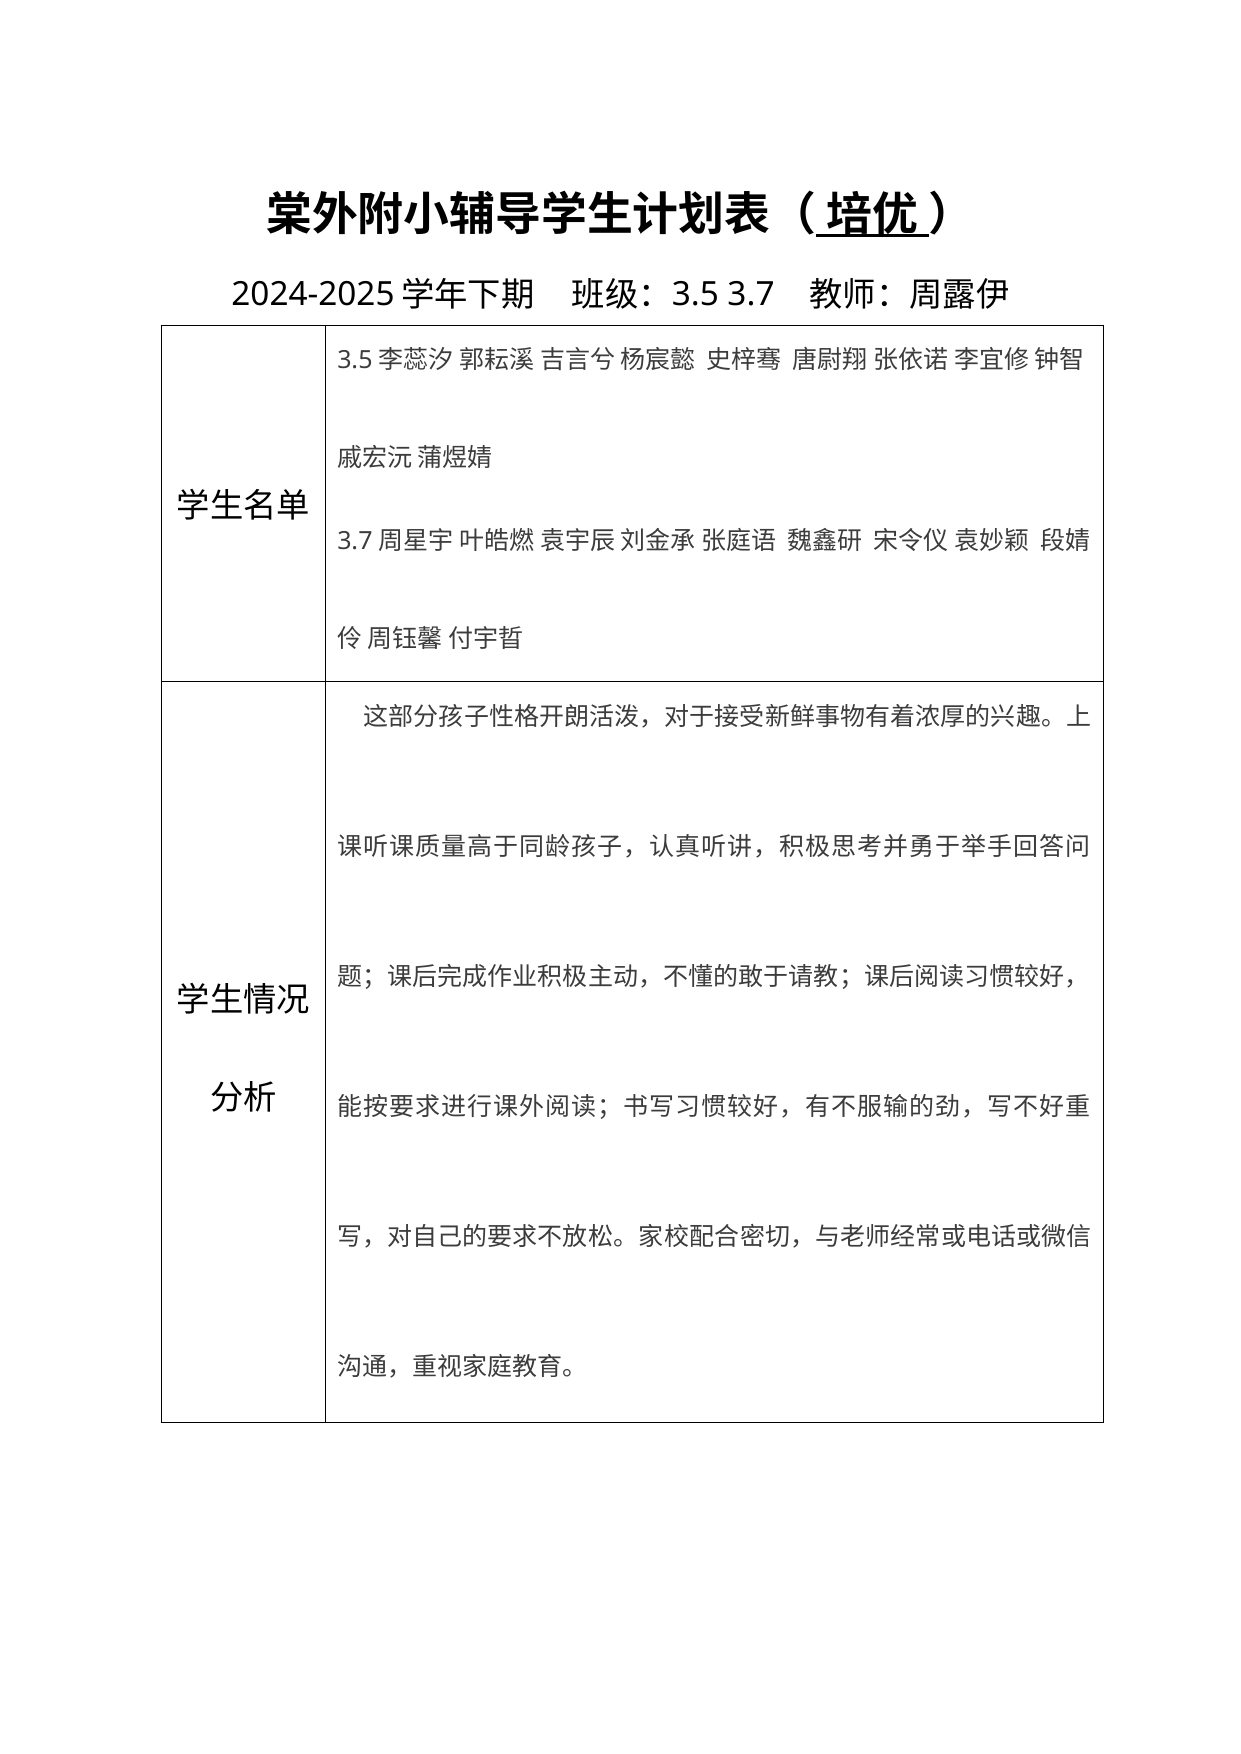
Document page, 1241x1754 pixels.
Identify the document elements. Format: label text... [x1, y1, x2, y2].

table_header 学生名单 [162, 326, 325, 681]
text 棠外附小辅导学生计划表（ 培优 ） [187, 162, 1053, 259]
text 2024-2025学年下期 班级：3.5 3.7 教师：周露伊 [187, 259, 1053, 324]
table_header 3.5 李蕊汐 郭耘溪 吉言兮 杨宸懿 史梓骞 唐尉翔 张依诺 李宜修 钟智 戚宏沅 蒲煜婧 3.7 周星宇 叶皓燃 袁宇辰 刘金承 张庭语 魏鑫研 宋令仪 袁妙颖 段婧伶 周钰馨 付宇晢 [326, 326, 1103, 681]
table_cell 这部分孩子性格开朗活泼，对于接受新鲜事物有着浓厚的兴趣。上课听课质量高于同龄孩子，认真听讲，积极思考并勇于举手回答问题；课后完成作业积极主动，不懂的敢于请教；课后阅读习惯较好，能按要求进行课外阅读；书写习惯较好，有不服输的劲，写不好重写，对自己的要求不放松。家校配合密切，与老师经常或电话或微信沟通，重视家庭教育。 [326, 682, 1103, 1422]
table_cell 学生情况分析 [162, 682, 325, 1422]
